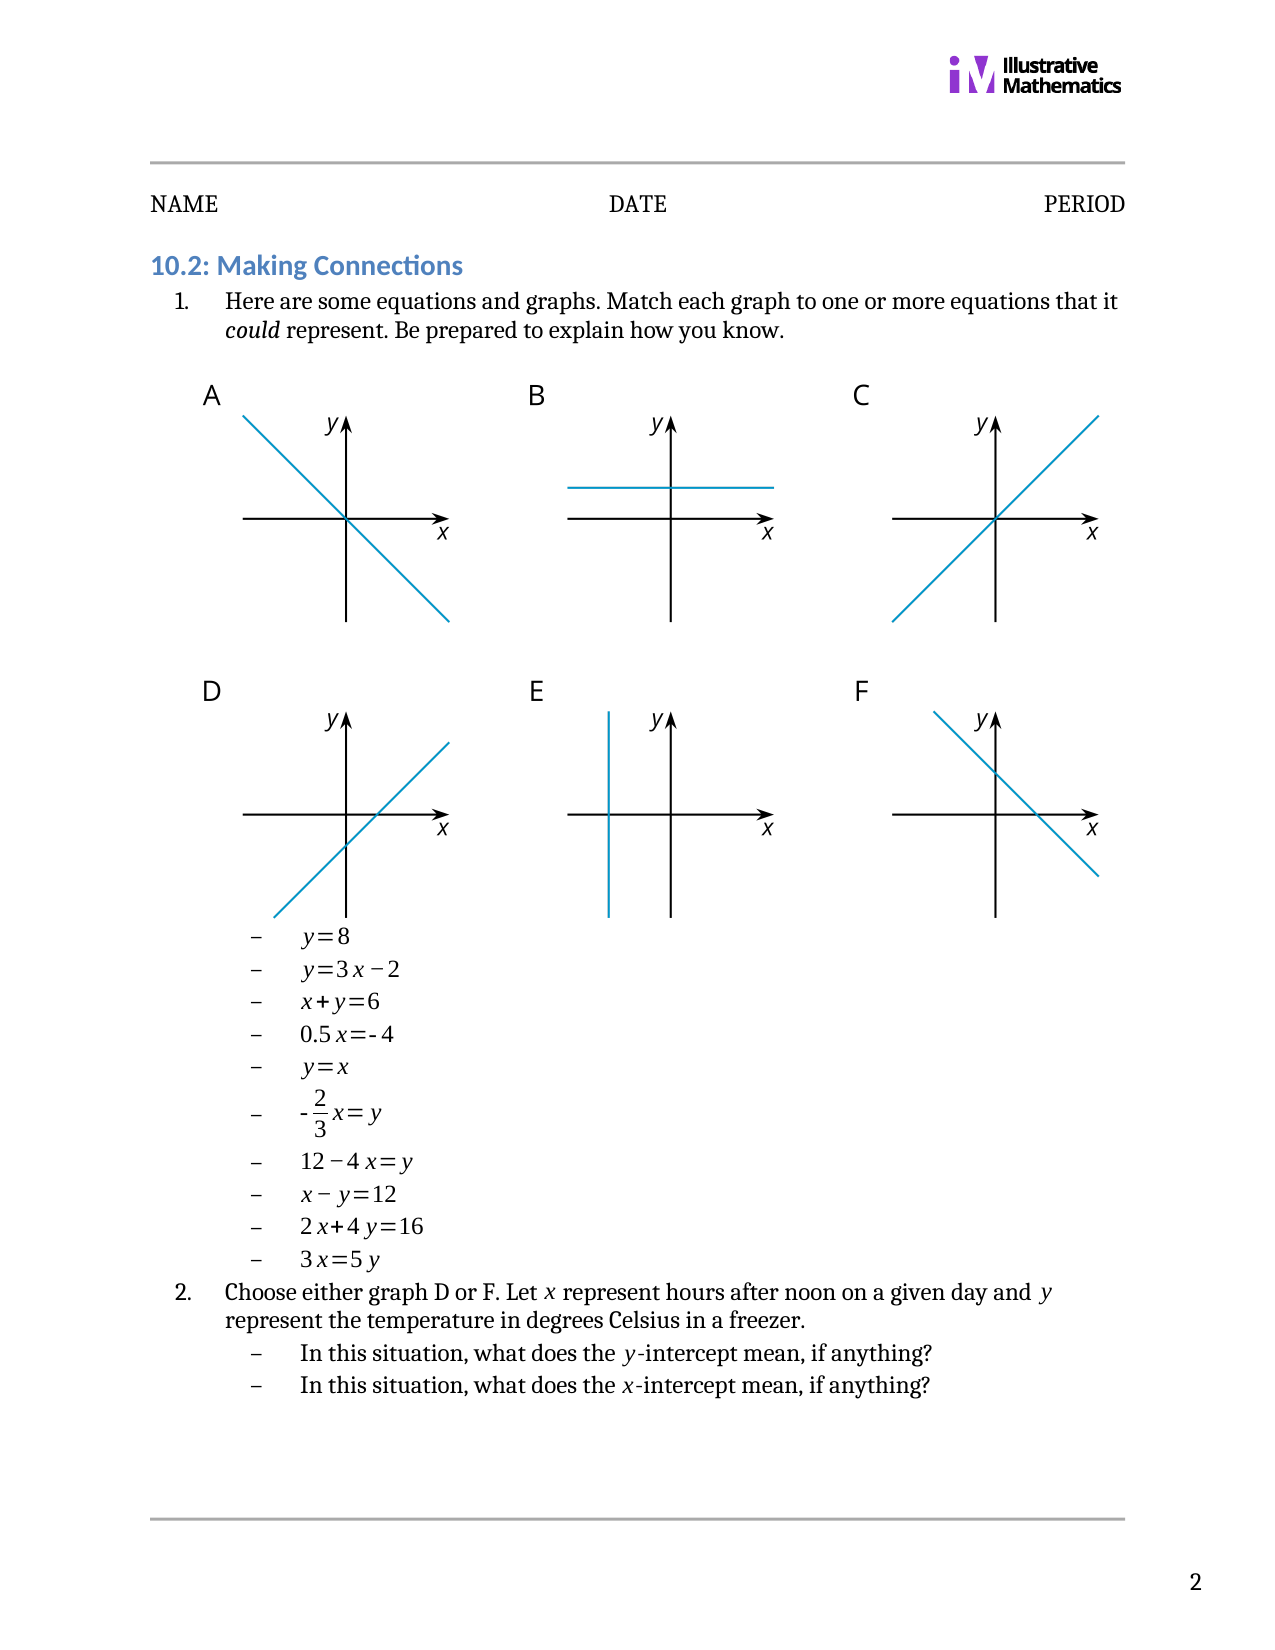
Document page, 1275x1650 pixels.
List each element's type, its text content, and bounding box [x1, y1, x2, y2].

subtitle 10.2: Making Connections [150, 247, 1125, 283]
picture [949, 55, 1121, 93]
list Here are some equations and graphs. Match each graph to one or more equations that it could represent. Be prepared to explain how you know. [175, 287, 1125, 344]
list Choose either graph D or F. Let represent hours after noon on a given day and represent the temperature in degrees Celsius in a freezer. [175, 1277, 1125, 1335]
list In this situation, what does the -intercept mean, if anything? [250, 1339, 1125, 1367]
picture [193, 376, 1169, 919]
list In this situation, what does the -intercept mean, if anything? [250, 1371, 1125, 1400]
